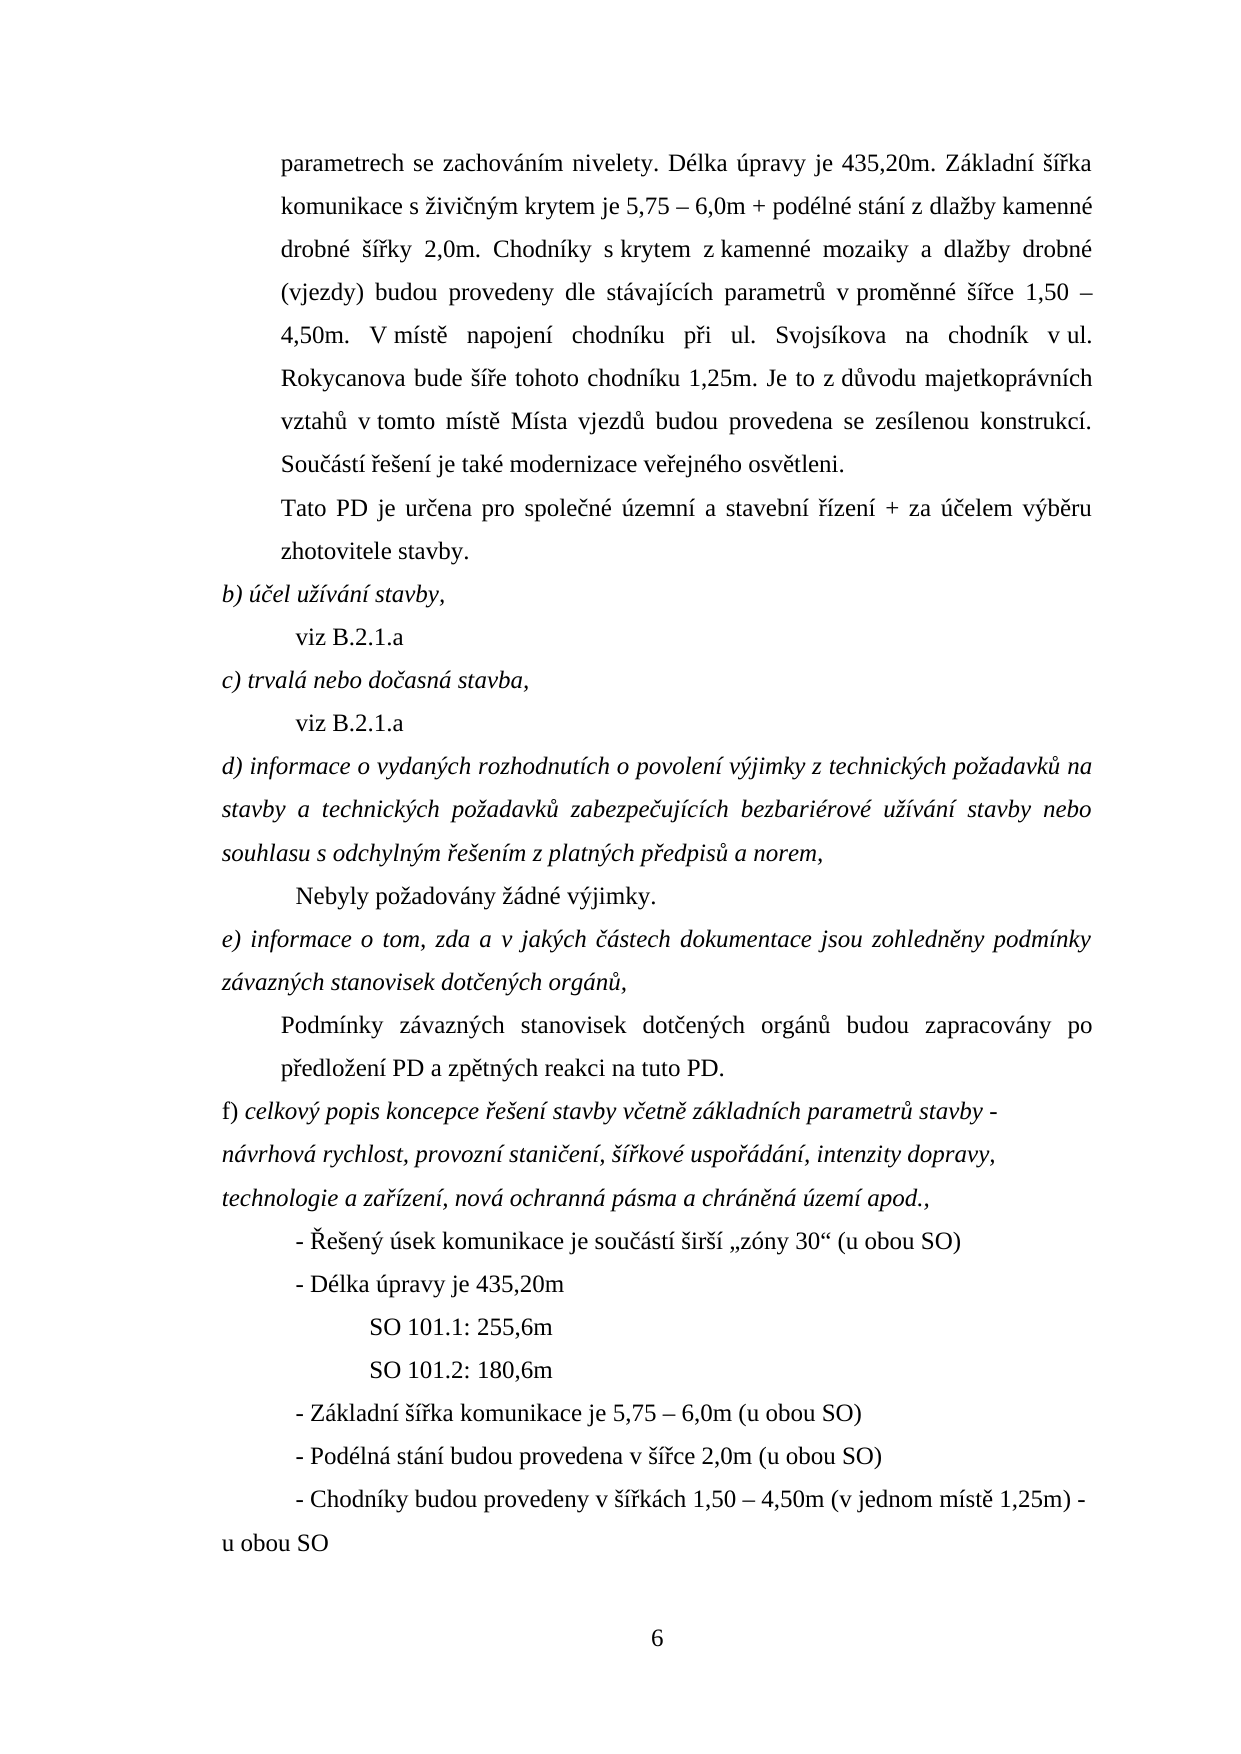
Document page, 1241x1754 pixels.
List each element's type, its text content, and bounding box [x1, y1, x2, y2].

text - Délka úpravy je 435,20m [222, 1269, 1093, 1298]
text - Řešený úsek komunikace je součástí širší „zóny 30“ (u obou SO) [222, 1226, 1093, 1254]
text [281, 148, 1093, 478]
text Nebyly požadovány žádné výjimky. [222, 881, 1093, 909]
text Podmínky závazných stanovisek dotčených orgánů budou zapracovány po předložení PD a zpětných reakci na tuto PD. [281, 1010, 1093, 1082]
text - Základní šířka komunikace je 5,75 – 6,0m (u obou SO) [222, 1398, 1093, 1427]
text - Chodníky budou provedeny v šířkách 1,50 – 4,50m (v jednom místě 1,25m) - u obou SO [222, 1484, 1093, 1556]
text e) informace o tom, zda a v jakých částech dokumentace jsou zohledněny podmínky závazných stanovisek dotčených orgánů, [222, 924, 1093, 996]
text c) trvalá nebo dočasná stavba, [222, 665, 1093, 694]
text viz B.2.1.a [222, 622, 1093, 651]
text b) účel užívání stavby, [222, 579, 1093, 608]
text f) celkový popis koncepce řešení stavby včetně základních parametrů stavby - návrhová rychlost, provozní staničení, šířkové uspořádání, intenzity dopravy, technologie a zařízení, nová ochranná pásma a chráněná území apod., [222, 1096, 1093, 1211]
text - Podélná stání budou provedena v šířce 2,0m (u obou SO) [222, 1441, 1093, 1470]
text SO 101.1: 255,6m [222, 1312, 1093, 1341]
text d) informace o vydaných rozhodnutích o povolení výjimky z technických požadavků na stavby a technických požadavků zabezpečujících bezbariérové užívání stavby nebo souhlasu s odchylným řešením z platných předpisů a norem, [222, 751, 1093, 866]
text viz B.2.1.a [222, 708, 1093, 737]
text SO 101.2: 180,6m [222, 1355, 1093, 1384]
text Tato PD je určena pro společné územní a stavební řízení + za účelem výběru zhotovitele stavby. [281, 493, 1093, 564]
